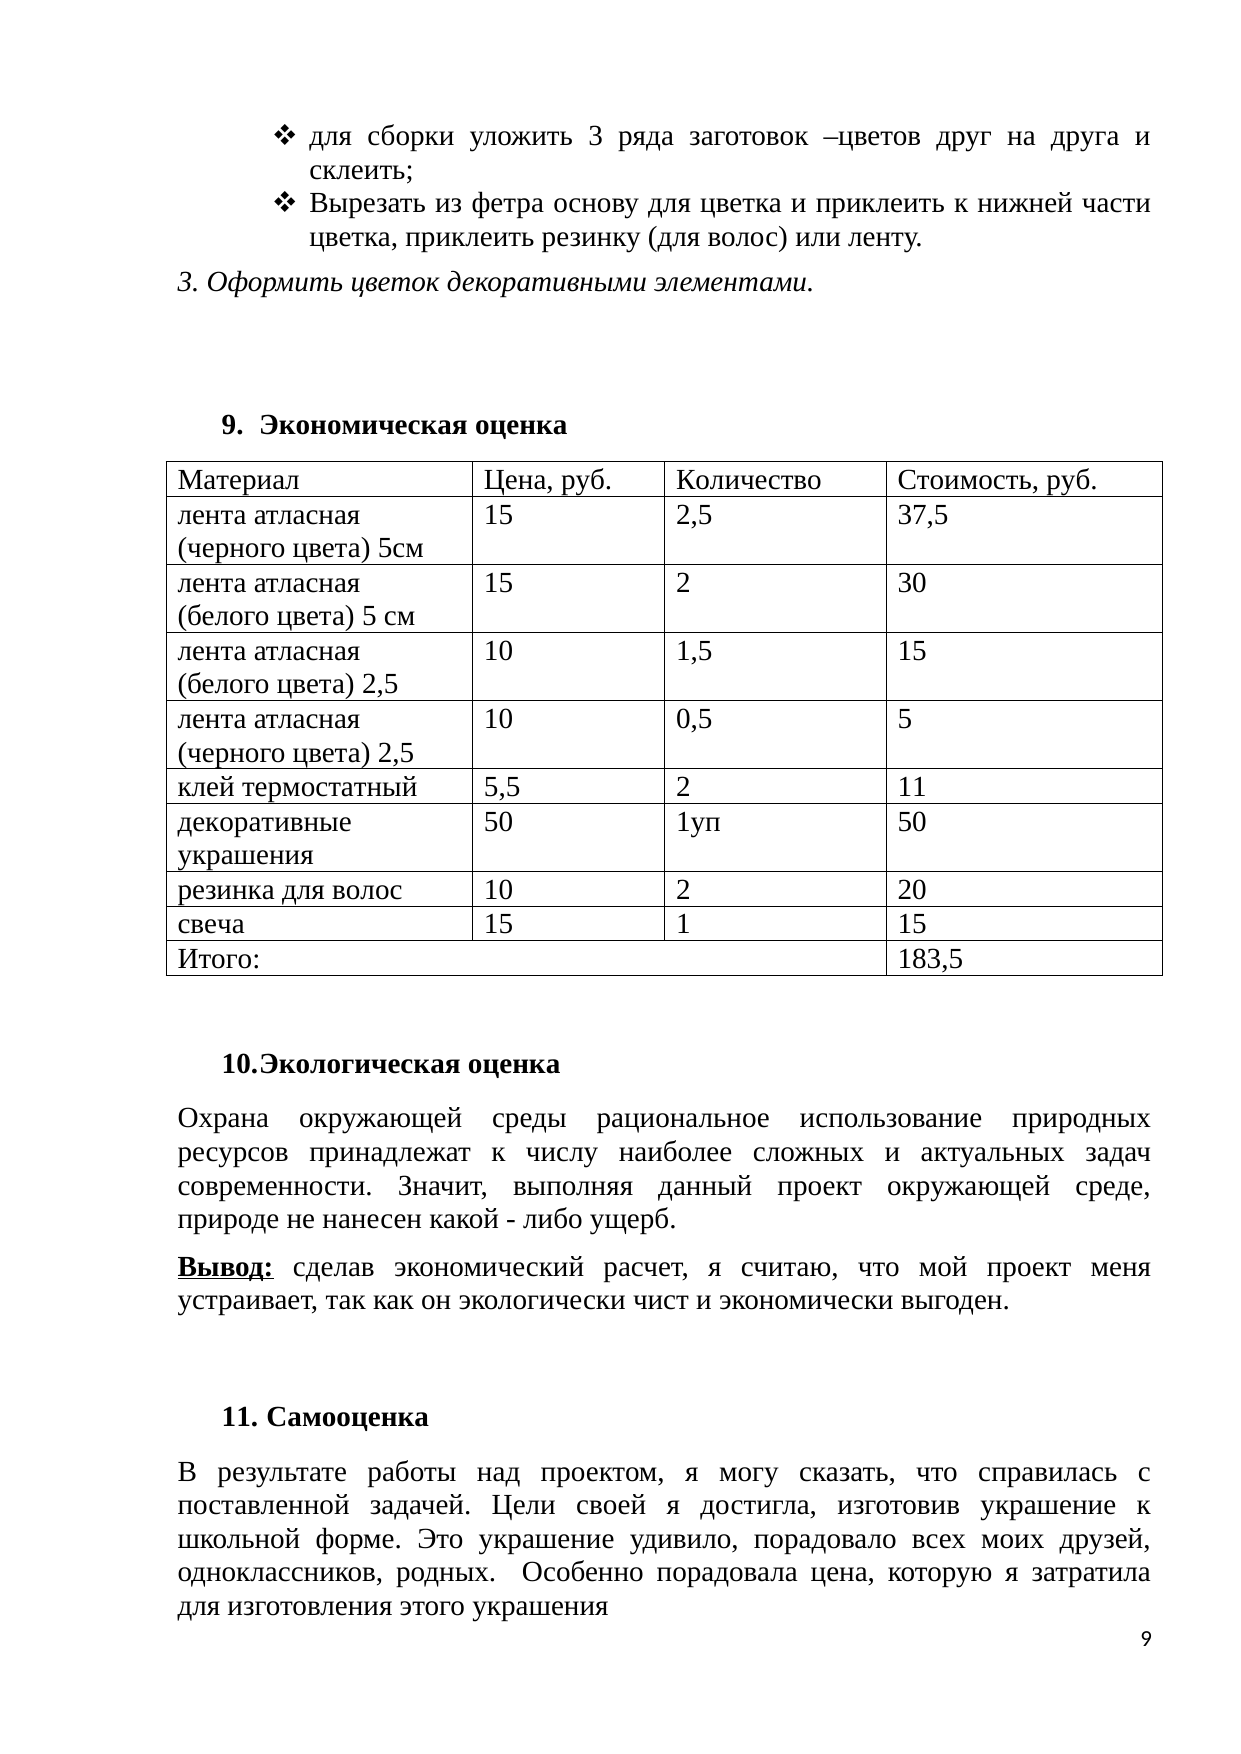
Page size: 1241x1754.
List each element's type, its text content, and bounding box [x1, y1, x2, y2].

table_cell 30 [887, 565, 1162, 632]
table_cell 11 [887, 769, 1162, 803]
table_cell 1уп [665, 804, 886, 871]
list Экономическая оценка [221, 407, 1152, 440]
table_cell 2,5 [665, 497, 886, 564]
table_header Количество [665, 462, 886, 496]
table_cell 10 [473, 701, 664, 768]
text Вывод: сделав экономический расчет, я считаю, что мой проект меня устраивает, так как он экологически чист и экономически выгоден. [177, 1249, 1152, 1316]
table_cell 10 [473, 872, 664, 906]
text Охрана окружающей среды рациональное использование природных ресурсов принадлежат к числу наиболее сложных и актуальных задач современности. Значит, выполняя данный проект окружающей среде, природе не нанесен какой - либо ущерб. [177, 1101, 1152, 1235]
list Экологическая оценка [221, 1046, 1152, 1080]
table_cell 50 [887, 804, 1162, 871]
text В результате работы над проектом, я могу сказать, что справилась с поставленной задачей. Цели своей я достигла, изготовив украшение к школьной форме. Это украшение удивило, порадовало всех моих друзей, одноклассников, родных. Особенно порадовала цена, которую я затратила для изготовления этого украшения [177, 1454, 1152, 1621]
table_cell 15 [473, 907, 664, 940]
table_cell 15 [473, 497, 664, 564]
table_cell клей термостатный [167, 769, 472, 803]
table_cell 2 [665, 565, 886, 632]
table_cell 20 [887, 872, 1162, 906]
table_cell лента атласная (белого цвета) 2,5 [167, 633, 472, 700]
table_cell 0,5 [665, 701, 886, 768]
table_cell 183,5 [887, 941, 1162, 975]
table_cell 5,5 [473, 769, 664, 803]
table_cell свеча [167, 907, 472, 940]
table_cell 10 [473, 633, 664, 700]
table_cell лента атласная (черного цвета) 5см [167, 497, 472, 564]
list для сборки уложить 3 ряда заготовок –цветов друг на друга и склеить; [272, 118, 1152, 185]
table_header Стоимость, руб. [887, 462, 1162, 496]
table_cell 50 [473, 804, 664, 871]
list Вырезать из фетра основу для цветка и приклеить к нижней части цветка, приклеить резинку (для волос) или ленту. [272, 185, 1152, 252]
list Самооценка [221, 1399, 1152, 1433]
table_cell лента атласная (черного цвета) 2,5 [167, 701, 472, 768]
table_cell 15 [473, 565, 664, 632]
table_cell лента атласная (белого цвета) 5 см [167, 565, 472, 632]
table_cell Итого: [167, 941, 886, 975]
table_header Цена, руб. [473, 462, 664, 496]
table_cell 1,5 [665, 633, 886, 700]
table_cell 5 [887, 701, 1162, 768]
table_cell 15 [887, 907, 1162, 940]
table_cell 15 [887, 633, 1162, 700]
table_cell декоративные украшения [167, 804, 472, 871]
text 3. Оформить цветок декоративными элементами. [177, 264, 1152, 298]
table_cell 2 [665, 872, 886, 906]
table_cell 1 [665, 907, 886, 940]
table_cell 2 [665, 769, 886, 803]
table_cell 37,5 [887, 497, 1162, 564]
table_header Материал [167, 462, 472, 496]
table_cell резинка для волос [167, 872, 472, 906]
